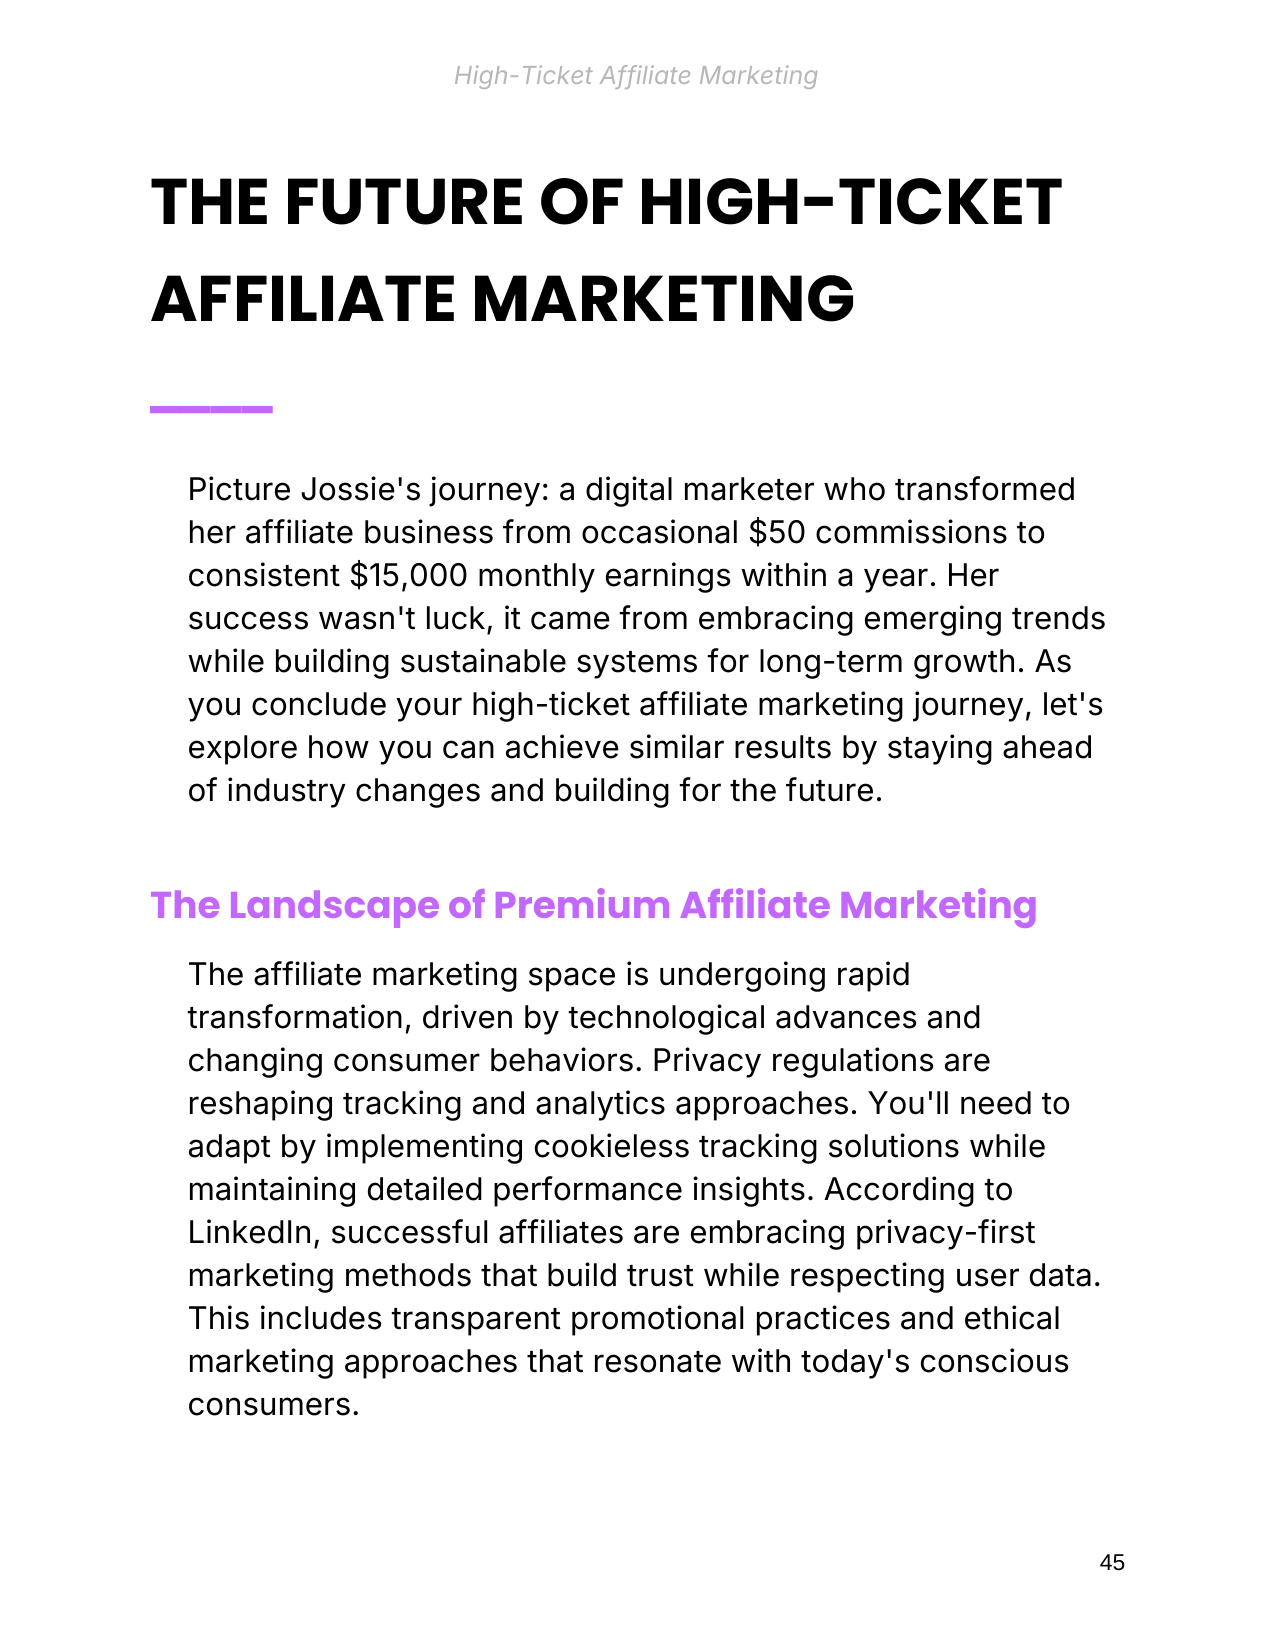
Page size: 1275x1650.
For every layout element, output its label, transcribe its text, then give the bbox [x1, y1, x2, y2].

text ____ [150, 344, 1125, 422]
text The affiliate marketing space is undergoing rapid transformation, driven by technological advances and changing consumer behaviors. Privacy regulations are reshaping tracking and analytics approaches. You'll need to adapt by implementing cookieless tracking solutions while maintaining detailed performance insights. According to LinkedIn, successful affiliates are embracing privacy-first marketing methods that build trust while respecting user data. This includes transparent promotional practices and ethical marketing approaches that resonate with today's conscious consumers. [187, 955, 1125, 1423]
subtitle THE FUTURE OF HIGH-TICKET AFFILIATE MARKETING [150, 150, 1125, 344]
subtitle The Landscape of Premium Affiliate Marketing [150, 875, 1125, 932]
text Picture Jossie's journey: a digital marketer who transformed her affiliate business from occasional $50 commissions to consistent $15,000 monthly earnings within a year. Her success wasn't luck, it came from embracing emerging trends while building sustainable systems for long-term growth. As you conclude your high-ticket affiliate marketing journey, let's explore how you can achieve similar results by staying ahead of industry changes and building for the future. [187, 470, 1125, 809]
